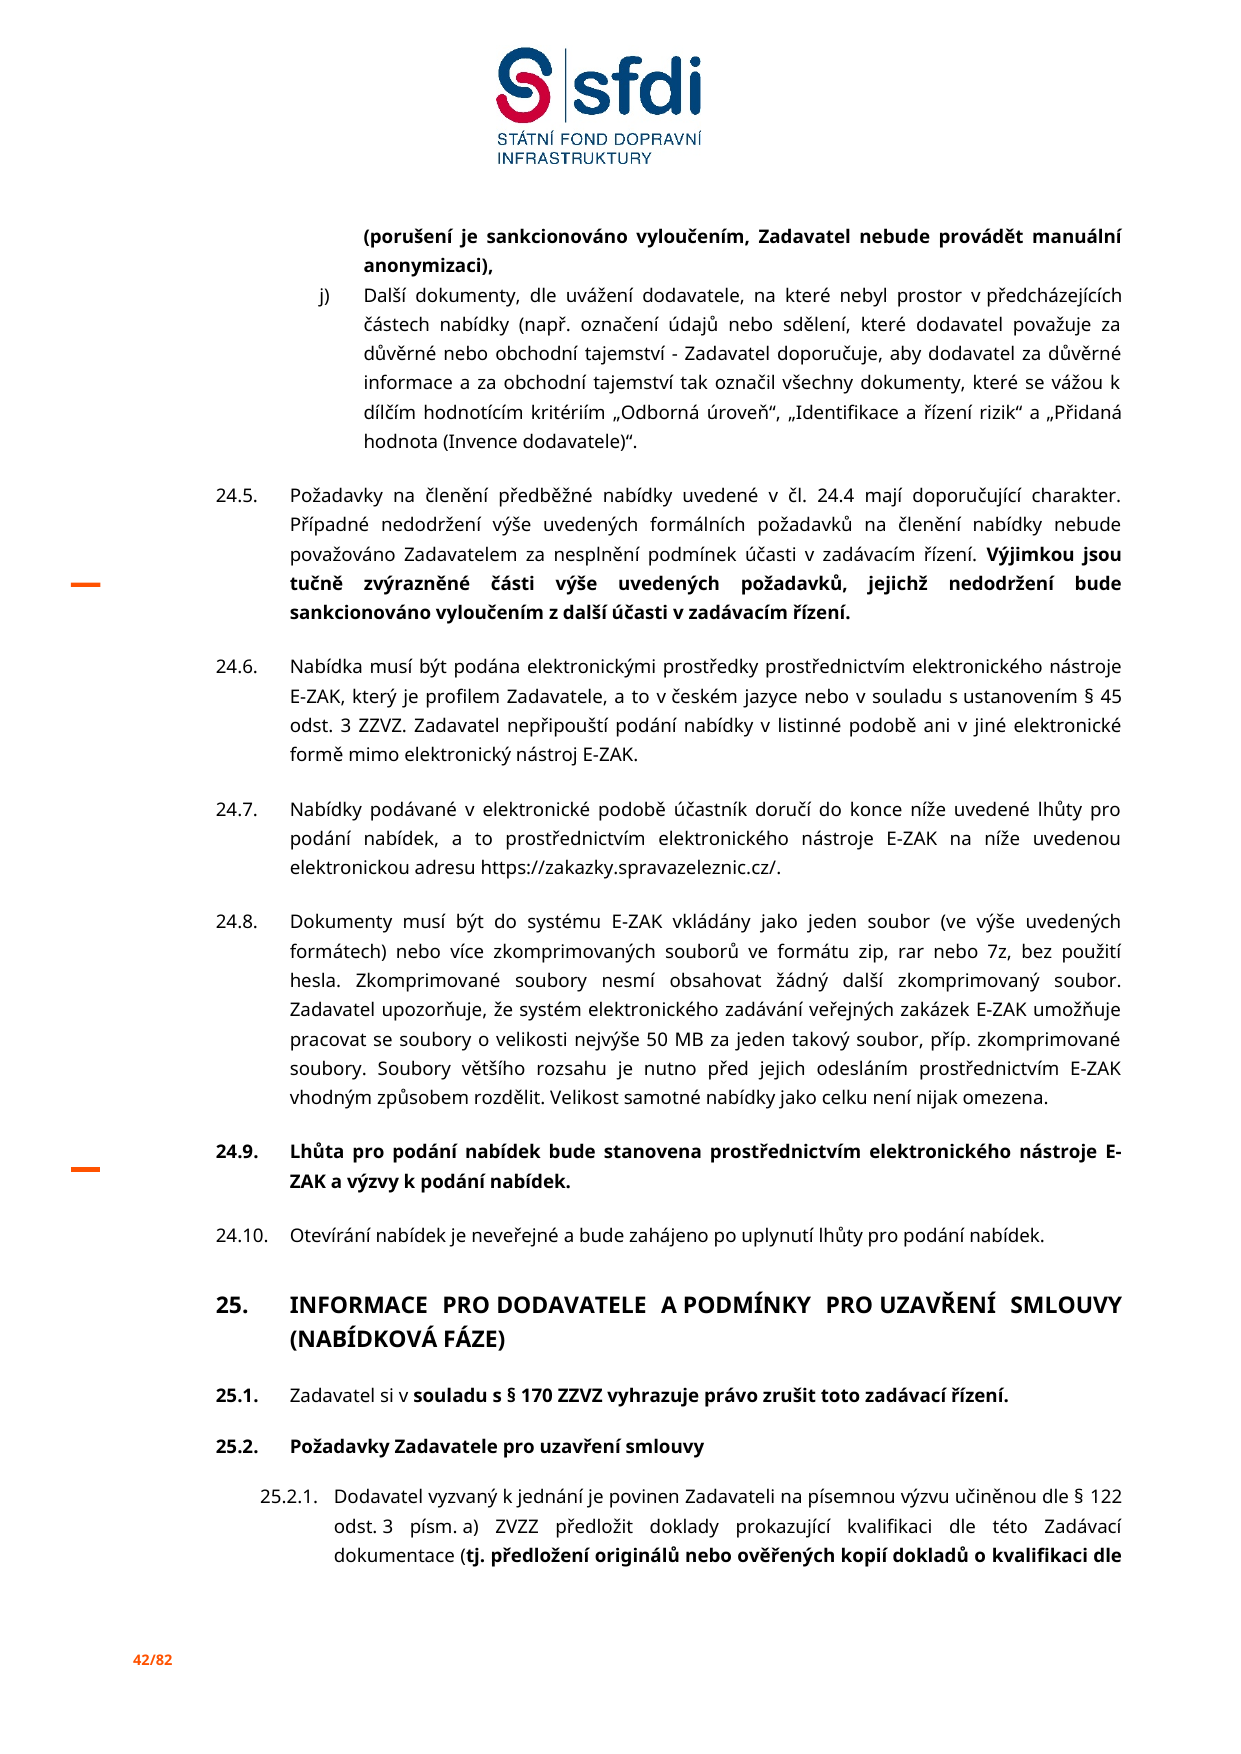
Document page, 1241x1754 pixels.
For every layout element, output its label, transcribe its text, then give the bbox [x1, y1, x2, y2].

list Další dokumenty, dle uvážení dodavatele, na které nebyl prostor v předcházejících částech nabídky (např. označení údajů nebo sdělení, které dodavatel považuje za důvěrné nebo obchodní tajemství - Zadavatel doporučuje, aby dodavatel za důvěrné informace a za obchodní tajemství tak označil všechny dokumenty, které se vážou k dílčím hodnotícím kritériím „Odborná úroveň“, „Identifikace a řízení rizik“ a „Přidaná hodnota (Invence dodavatele)“. [319, 282, 1122, 454]
list Dokumenty musí být do systému E-ZAK vkládány jako jeden soubor (ve výše uvedených formátech) nebo více zkomprimovaných souborů ve formátu zip, rar nebo 7z, bez použití hesla. Zkomprimované soubory nesmí obsahovat žádný další zkomprimovaný soubor. Zadavatel upozorňuje, že systém elektronického zadávání veřejných zakázek E-ZAK umožňuje pracovat se soubory o velikosti nejvýše 50 MB za jeden takový soubor, příp. zkomprimované soubory. Soubory většího rozsahu je nutno před jejich odesláním prostřednictvím E-ZAK vhodným způsobem rozdělit. Velikost samotné nabídky jako celku není nijak omezena. [216, 909, 1122, 1110]
list Otevírání nabídek je neveřejné a bude zahájeno po uplynutí lhůty pro podání nabídek. [216, 1222, 1122, 1248]
list Lhůta pro podání nabídek bude stanovena prostřednictvím elektronického nástroje E-ZAK a výzvy k podání nabídek. [216, 1139, 1122, 1193]
list Požadavky Zadavatele pro uzavření smlouvy [216, 1433, 1122, 1459]
list Nabídky podávané v elektronické podobě účastník doručí do konce níže uvedené lhůty pro podání nabídek, a to prostřednictvím elektronického nástroje E-ZAK na níže uvedenou elektronickou adresu https://zakazky.spravazeleznic.cz/. [216, 796, 1122, 880]
list Nabídka musí být podána elektronickými prostředky prostřednictvím elektronického nástroje E-ZAK, který je profilem Zadavatele, a to v českém jazyce nebo v souladu s ustanovením § 45 odst. 3 ZZVZ. Zadavatel nepřipouští podání nabídky v listinné podobě ani v jiné elektronické formě mimo elektronický nástroj E-ZAK. [216, 654, 1122, 767]
picture [496, 45, 702, 164]
list INFORMACE PRO DODAVATELE A PODMÍNKY PRO UZAVŘENÍ SMLOUVY (nabídková fáze) [216, 1289, 1122, 1354]
list Požadavky na členění předběžné nabídky uvedené v čl. 24.4 mají doporučující charakter. Případné nedodržení výše uvedených formálních požadavků na členění nabídky nebude považováno Zadavatelem za nesplnění podmínek účasti v zadávacím řízení. Výjimkou jsou tučně zvýrazněné části výše uvedených požadavků, jejichž nedodržení bude sankcionováno vyloučením z další účasti v zadávacím řízení. [216, 482, 1122, 625]
list Zadavatel si v souladu s § 170 ZZVZ vyhrazuje právo zrušit toto zadávací řízení. [216, 1383, 1122, 1408]
